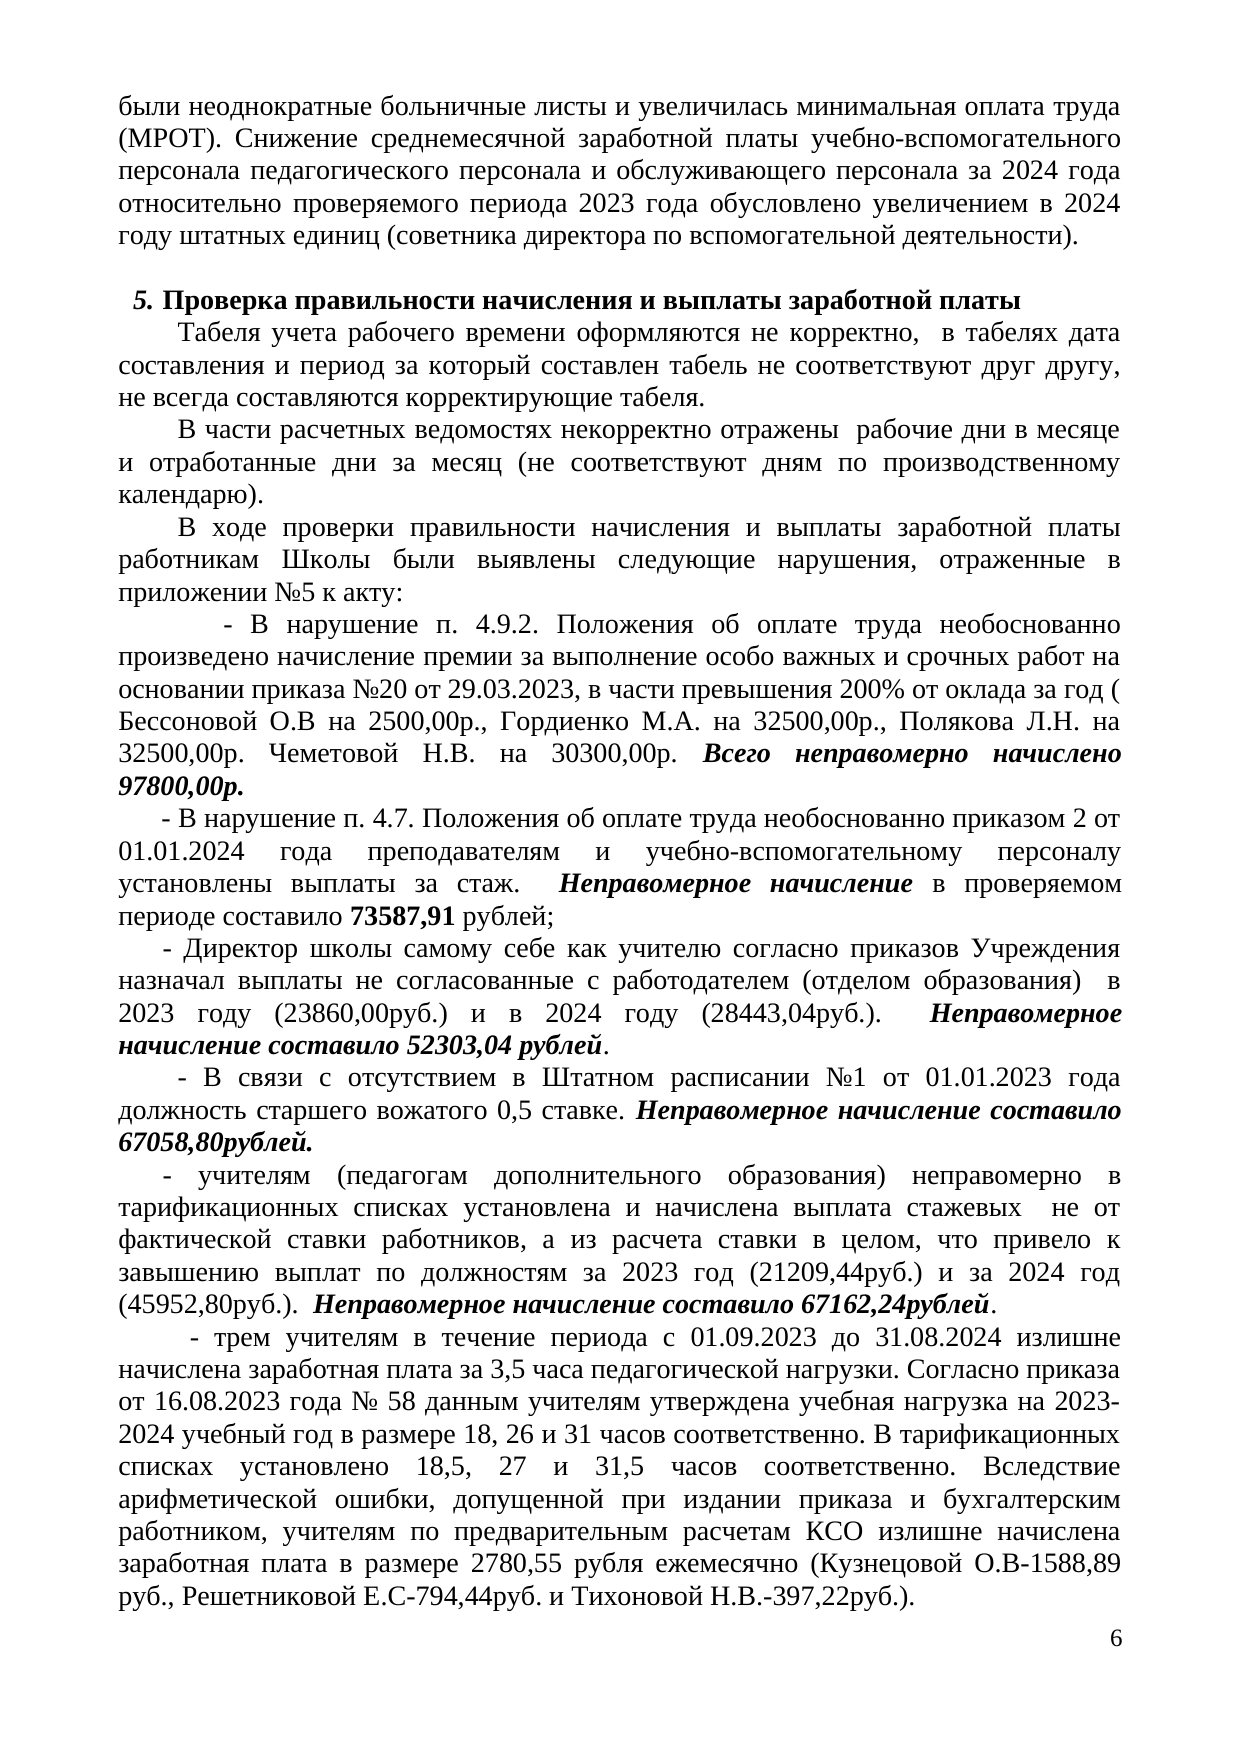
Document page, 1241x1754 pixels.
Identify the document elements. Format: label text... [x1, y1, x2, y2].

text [118, 89, 1122, 251]
text В части расчетных ведомостях некорректно отражены рабочие дни в месяце и отработанные дни за месяц (не соответствуют дням по производственному календарю). [118, 413, 1122, 510]
text В ходе проверки правильности начисления и выплаты заработной платы работникам Школы были выявлены следующие нарушения, отраженные в приложении №5 к акту: [118, 510, 1122, 607]
text - В связи с отсутствием в Штатном расписании №1 от 01.01.2023 года должность старшего вожатого 0,5 ставке. Неправомерное начисление составило 67058,80рублей. [118, 1061, 1122, 1158]
text - В нарушение п. 4.9.2. Положения об оплате труда необоснованно произведено начисление премии за выполнение особо важных и срочных работ на основании приказа №20 от 29.03.2023, в части превышения 200% от оклада за год ( Бессоновой О.В на 2500,00р., Гордиенко М.А. на 32500,00р., Полякова Л.Н. на 32500,00р. Чеметовой Н.В. на 30300,00р. Всего неправомерно начислено 97800,00р. [118, 607, 1122, 801]
text - Директор школы самому себе как учителю согласно приказов Учреждения назначал выплаты не согласованные с работодателем (отделом образования) в 2023 году (23860,00руб.) и в 2024 году (28443,04руб.). Неправомерное начисление составило 52303,04 рублей. [118, 931, 1122, 1061]
text - В нарушение п. 4.7. Положения об оплате труда необоснованно приказом 2 от 01.01.2024 года преподавателям и учебно-вспомогательному персоналу установлены выплаты за стаж. Неправомерное начисление в проверяемом периоде составило 73587,91 рублей; [118, 801, 1122, 931]
text - трем учителям в течение периода с 01.09.2023 до 31.08.2024 излишне начислена заработная плата за 3,5 часа педагогической нагрузки. Согласно приказа от 16.08.2023 года № 58 данным учителям утверждена учебная нагрузка на 2023-2024 учебный год в размере 18, 26 и 31 часов соответственно. В тарификационных списках установлено 18,5, 27 и 31,5 часов соответственно. Вследствие арифметической ошибки, допущенной при издании приказа и бухгалтерским работником, учителям по предварительным расчетам КСО излишне начислена заработная плата в размере 2780,55 рубля ежемесячно (Кузнецовой О.В-1588,89 руб., Решетниковой Е.С-794,44руб. и Тихоновой Н.В.-397,22руб.). [118, 1320, 1122, 1611]
text - учителям (педагогам дополнительного образования) неправомерно в тарификационных списках установлена и начислена выплата стажевых не от фактической ставки работников, а из расчета ставки в целом, что привело к завышению выплат по должностям за 2023 год (21209,44руб.) и за 2024 год (45952,80руб.). Неправомерное начисление составило 67162,24рублей. [118, 1158, 1122, 1320]
text Табеля учета рабочего времени оформляются не корректно, в табелях дата составления и период за который составлен табель не соответствуют друг другу, не всегда составляются корректирующие табеля. [118, 315, 1122, 413]
list Проверка правильности начисления и выплаты заработной платы [133, 283, 1122, 315]
